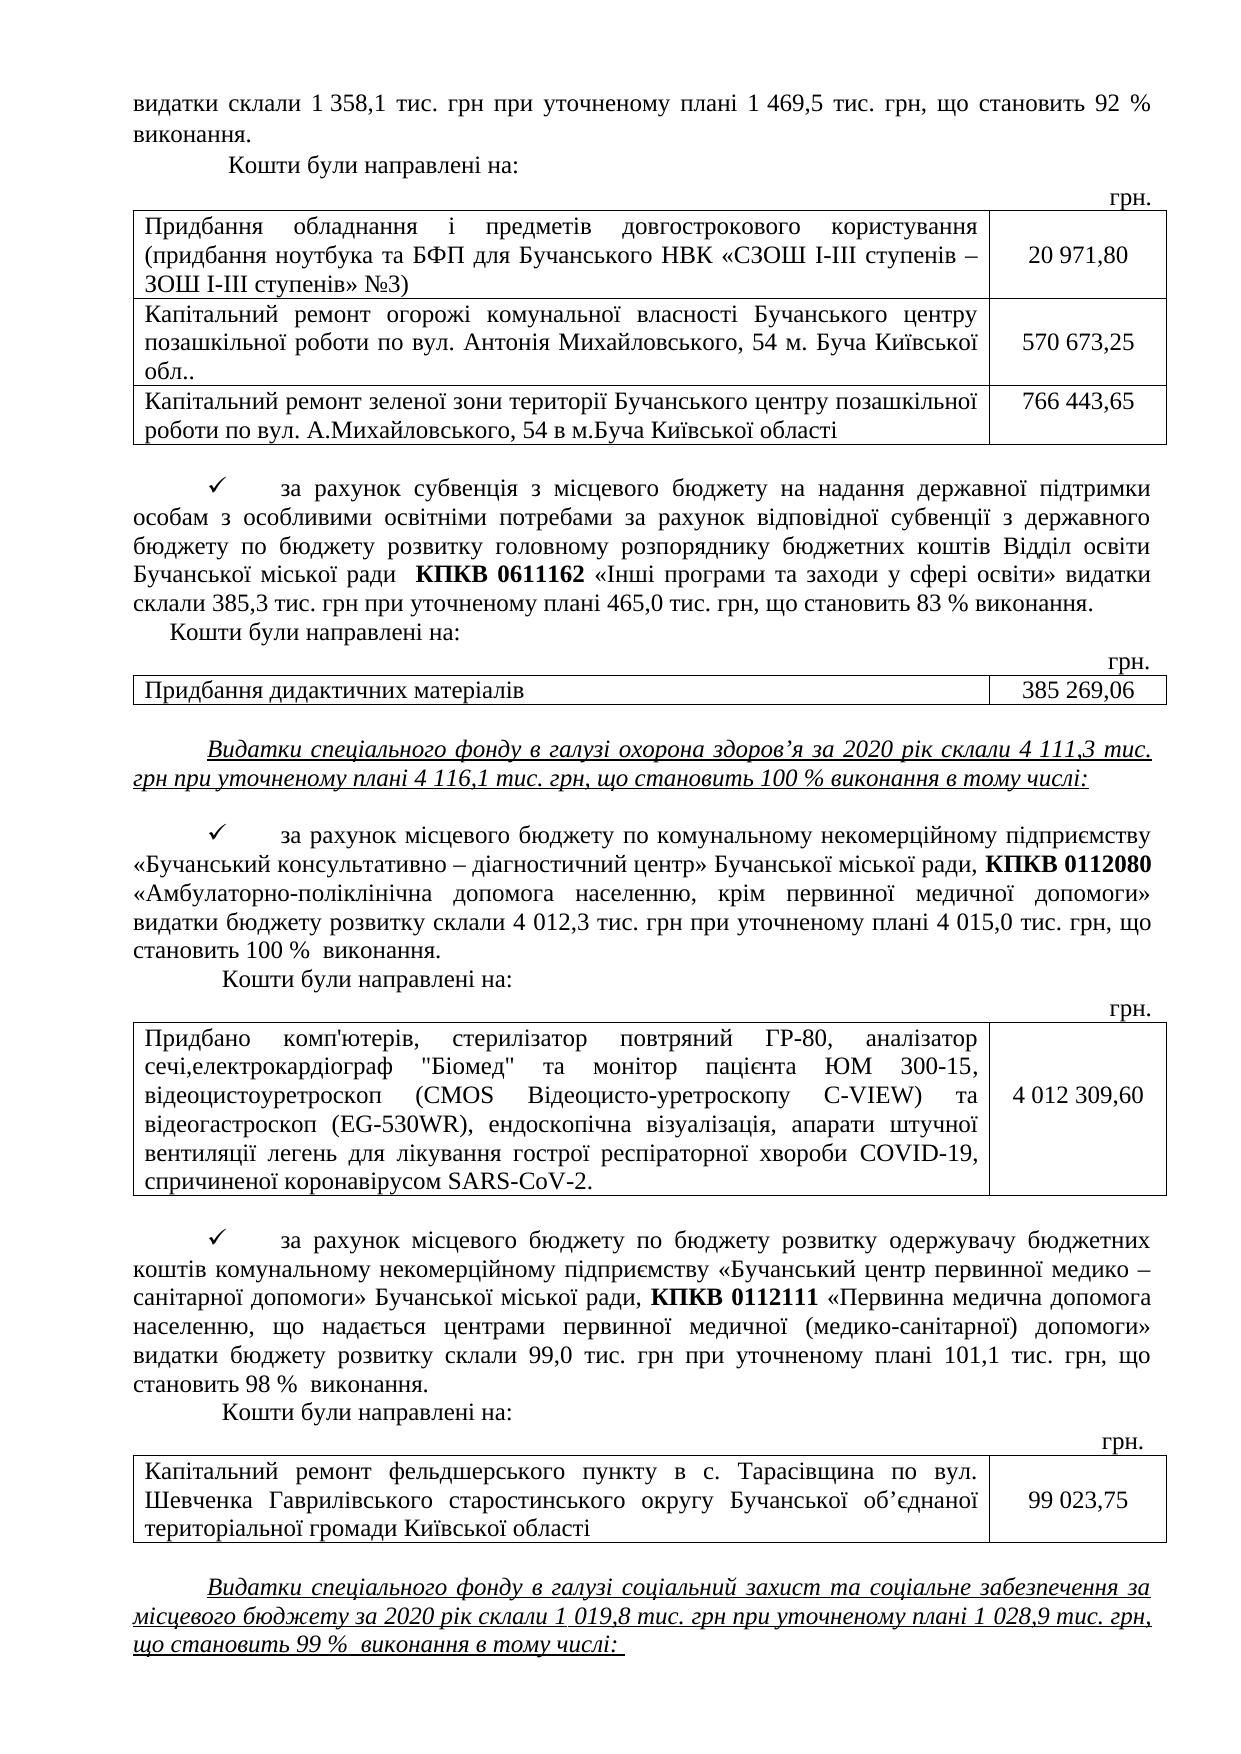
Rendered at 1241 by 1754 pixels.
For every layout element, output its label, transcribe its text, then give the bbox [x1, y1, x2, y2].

table_cell Капітальний ремонт огорожі комунальної власності Бучанського центру позашкільної роботи по вул. Антонія Михайловського, 54 м. Буча Київської обл.. [134, 299, 989, 385]
list за рахунок місцевого бюджету по бюджету розвитку одержувачу бюджетних коштів комунальному некомерційному підприємству «Бучанський центр первинної медико – санітарної допомоги» Бучанської міської ради, КПКВ 0112111 «Первинна медична допомога населенню, що надається центрами первинної медичної (медико-санітарної) допомоги» видатки бюджету розвитку склали 99,0 тис. грн при уточненому плані 101,1 тис. грн, що становить 98 % виконання. [133, 1225, 1152, 1397]
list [133, 88, 1152, 148]
table_cell Капітальний ремонт зеленої зони території Бучанського центру позашкільної роботи по вул. А.Михайловського, 54 в м.Буча Київської області [134, 386, 989, 443]
table_cell 766 443,65 [990, 386, 1166, 443]
table_header 4 012 309,60 [990, 1023, 1166, 1195]
text грн. [133, 182, 1152, 210]
table_header 385 269,06 [990, 676, 1166, 704]
text Кошти були направлені на: [222, 1397, 1152, 1426]
text грн. [133, 993, 1152, 1022]
table_header 20 971,80 [990, 211, 1166, 298]
table_header Придбано комп'ютерів, стерилізатор повтряний ГР-80, аналізатор сечі,електрокардіограф "Біомед" та монітор пацієнта ЮМ 300-15, відеоцистоуретроскоп (CMOS Відеоцисто-уретроскопу C-VIEW) та відеогастроскоп (EG-530WR), ендоскопічна візуалізація, апарати штучної вентиляції легень для лікування гострої респіраторної хвороби COVID-19, спричиненої коронавірусом SARS-CoV-2. [134, 1023, 989, 1195]
text грн. [133, 646, 1152, 674]
text Видатки спеціального фонду в галузі соціальний захист та соціальне забезпечення за місцевого бюджету за 2020 рік склали 1 019,8 тис. грн при уточненому плані 1 028,9 тис. грн, що становить 99 % виконання в тому числі: [133, 1572, 1152, 1626]
table_cell 570 673,25 [990, 299, 1166, 385]
table_header Капітальний ремонт фельдшерського пункту в с. Тарасівщина по вул. Шевченка Гаврилівського старостинського округу Бучанської об’єднаної територіальної громади Київської області [134, 1456, 989, 1542]
text Кошти були направлені на: [222, 151, 1152, 179]
list за рахунок субвенція з місцевого бюджету на надання державної підтримки особам з особливими освітніми потребами за рахунок відповідної субвенції з державного бюджету по бюджету розвитку головному розпоряднику бюджетних коштів Відділ освіти Бучанської міської ради КПКВ 0611162 «Інші програми та заходи у сфері освіти» видатки склали 385,3 тис. грн при уточненому плані 465,0 тис. грн, що становить 83 % виконання. [133, 473, 1152, 617]
table_header Придбання обладнання і предметів довгострокового користування (придбання ноутбука та БФП для Бучанського НВК «СЗОШ І-ІІІ ступенів – ЗОШ І-ІІІ ступенів» №3) [134, 211, 989, 298]
text грн. [133, 1426, 1152, 1455]
text Видатки спеціального фонду в галузі соціальний захист та соціальне забезпечення за місцевого бюджету за 2020 рік склали 1 019,8 тис. грн при уточненому плані 1 028,9 тис. грн, що становить 99 % виконання в тому числі: [133, 1627, 1152, 1658]
list за рахунок місцевого бюджету по комунальному некомерційному підприємству «Бучанський консультативно – діагностичний центр» Бучанської міської ради, КПКВ 0112080 «Амбулаторно-поліклінічна допомога населенню, крім первинної медичної допомоги» видатки бюджету розвитку склали 4 012,3 тис. грн при уточненому плані 4 015,0 тис. грн, що становить 100 % виконання. [133, 820, 1152, 964]
table_header 99 023,75 [990, 1456, 1166, 1542]
text Кошти були направлені на: [169, 617, 1152, 646]
table_header Придбання дидактичних матеріалів [134, 676, 989, 704]
text Видатки спеціального фонду в галузі охорона здоров’я за 2020 рік склали 4 111,3 тис. грн при уточненому плані 4 116,1 тис. грн, що становить 100 % виконання в тому числі: [133, 734, 1152, 792]
text Кошти були направлені на: [222, 964, 1152, 993]
